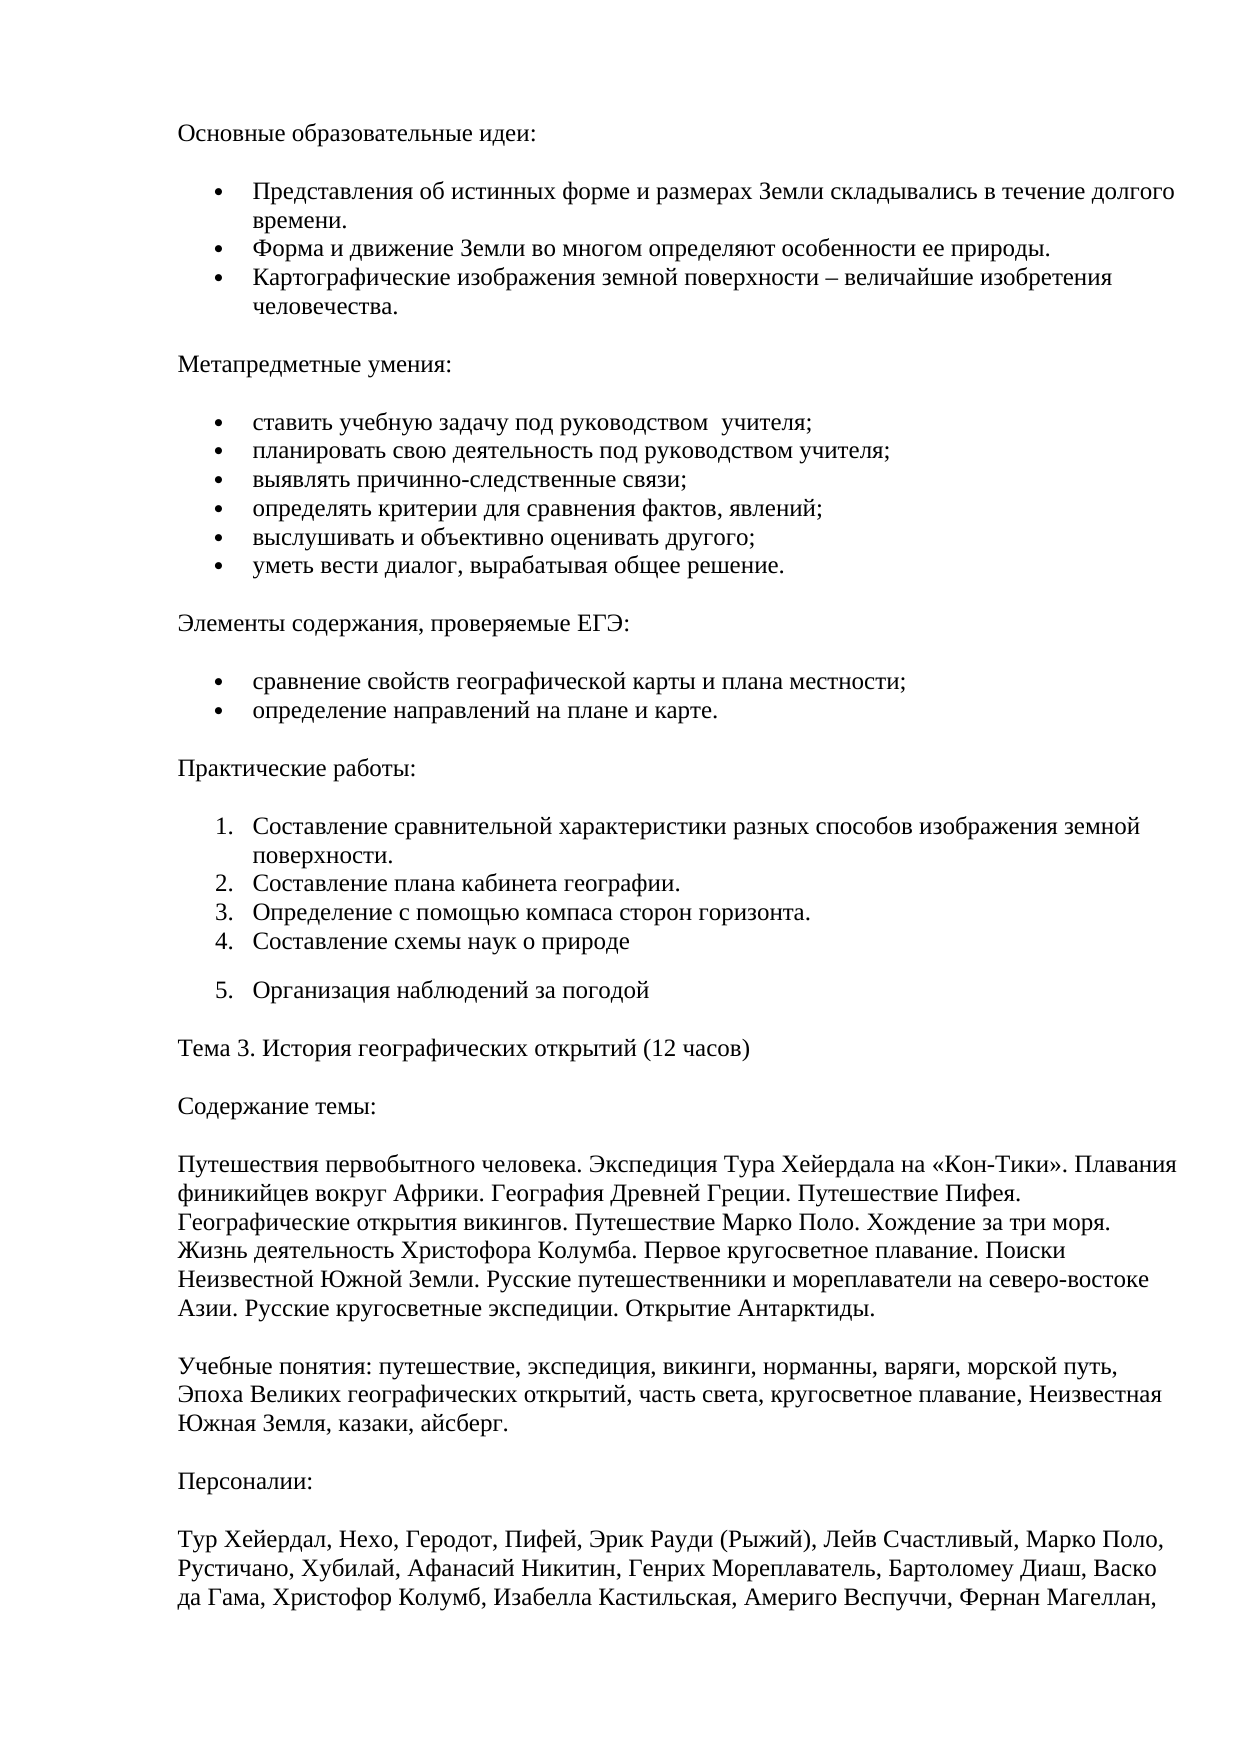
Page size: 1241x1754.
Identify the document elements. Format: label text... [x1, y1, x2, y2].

list Составление схемы наук о природе [215, 926, 1181, 955]
list Представления об истинных форме и размерах Земли складывались в течение долгого времени. [215, 176, 1181, 233]
text Элементы содержания, проверяемые ЕГЭ: [177, 608, 1181, 637]
list уметь вести диалог, вырабатывая общее решение. [215, 551, 1181, 579]
list сравнение свойств географической карты и плана местности; [215, 666, 1181, 695]
text Основные образовательные идеи: [177, 118, 1181, 147]
list планировать свою деятельность под руководством учителя; [215, 436, 1181, 464]
list Картографические изображения земной поверхности – величайшие изобретения человечества. [215, 262, 1181, 320]
list Форма и движение Земли во многом определяют особенности ее природы. [215, 233, 1181, 262]
text Персоналии: [177, 1466, 1181, 1495]
list Составление плана кабинета географии. [215, 868, 1181, 897]
list Составление сравнительной характеристики разных способов изображения земной поверхности. [215, 811, 1181, 868]
list выслушивать и объективно оценивать другого; [215, 522, 1181, 551]
text Содержание темы: [177, 1091, 1181, 1120]
list определение направлений на плане и карте. [215, 695, 1181, 724]
text Путешествия первобытного человека. Экспедиция Тура Хейердала на «Кон-Тики». Плавания финикийцев вокруг Африки. География Древней Греции. Путешествие Пифея. Географические открытия викингов. Путешествие Марко Поло. Хождение за три моря. Жизнь деятельность Христофора Колумба. Первое кругосветное плавание. Поиски Неизвестной Южной Земли. Русские путешественники и мореплаватели на северо-востоке Азии. Русские кругосветные экспедиции. Открытие Антарктиды. [177, 1149, 1181, 1322]
list определять критерии для сравнения фактов, явлений; [215, 493, 1181, 522]
text Практические работы: [177, 753, 1181, 782]
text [177, 1524, 1181, 1610]
text Метапредметные умения: [177, 349, 1181, 378]
text Учебные понятия: путешествие, экспедиция, викинги, норманны, варяги, морской путь, Эпоха Великих географических открытий, часть света, кругосветное плавание, Неизвестная Южная Земля, казаки, айсберг. [177, 1351, 1181, 1437]
text Тема 3. История географических открытий (12 часов) [177, 1033, 1181, 1062]
list ставить учебную задачу под руководством учителя; [215, 407, 1181, 436]
list Организация наблюдений за погодой [215, 975, 1181, 1004]
list выявлять причинно-следственные связи; [215, 464, 1181, 493]
list Определение с помощью компаса сторон горизонта. [215, 897, 1181, 926]
